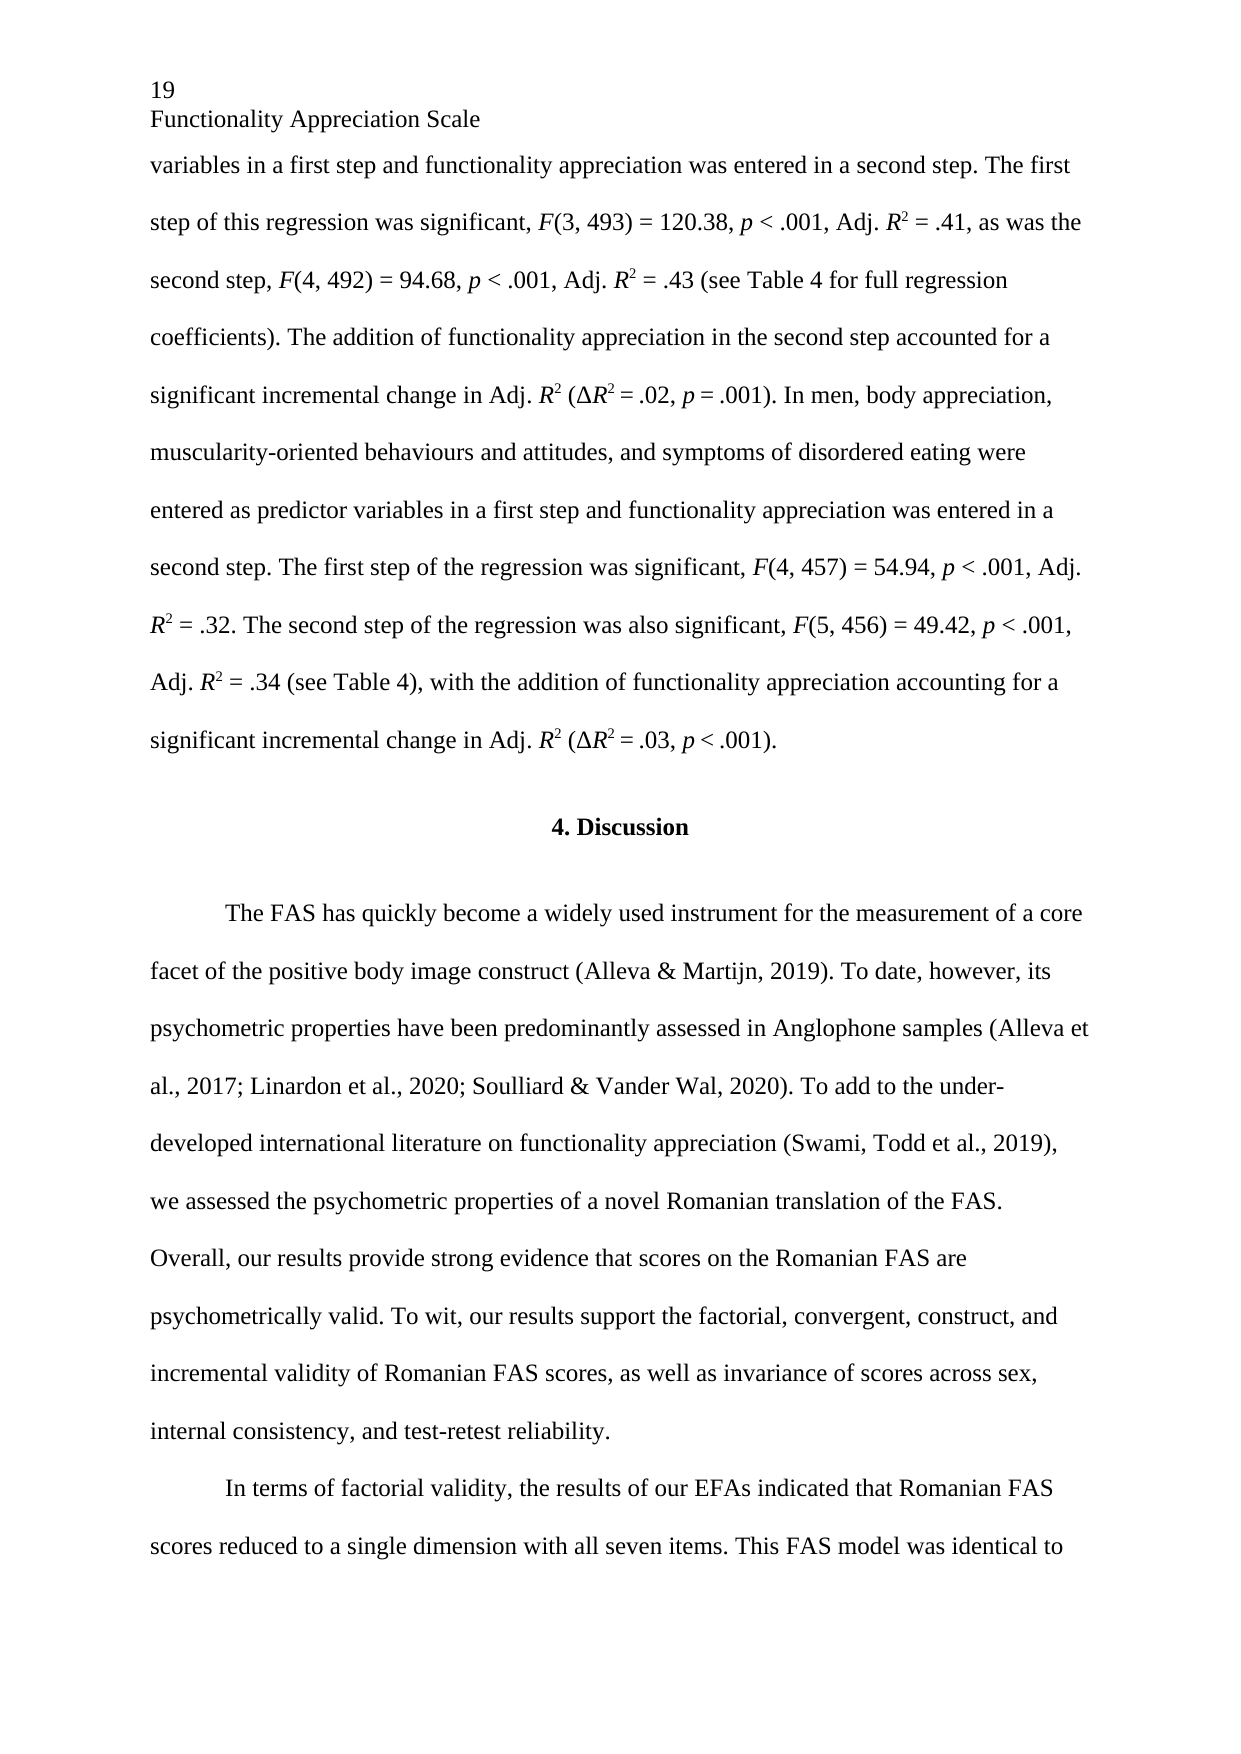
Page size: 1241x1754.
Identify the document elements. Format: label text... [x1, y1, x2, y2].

text The FAS has quickly become a widely used instrument for the measurement of a core facet of the positive body image construct (Alleva & Martijn, 2019). To date, however, its psychometric properties have been predominantly assessed in Anglophone samples (Alleva et al., 2017; Linardon et al., 2020; Soulliard & Vander Wal, 2020). To add to the under-developed international literature on functionality appreciation (Swami, Todd et al., 2019), we assessed the psychometric properties of a novel Romanian translation of the FAS. Overall, our results provide strong evidence that scores on the Romanian FAS are psychometrically valid. To wit, our results support the factorial, convergent, construct, and incremental validity of Romanian FAS scores, as well as invariance of scores across sex, internal consistency, and test-retest reliability. [150, 898, 1090, 1444]
subtitle 4. Discussion [150, 812, 1090, 840]
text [150, 1473, 1090, 1559]
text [150, 150, 1090, 754]
